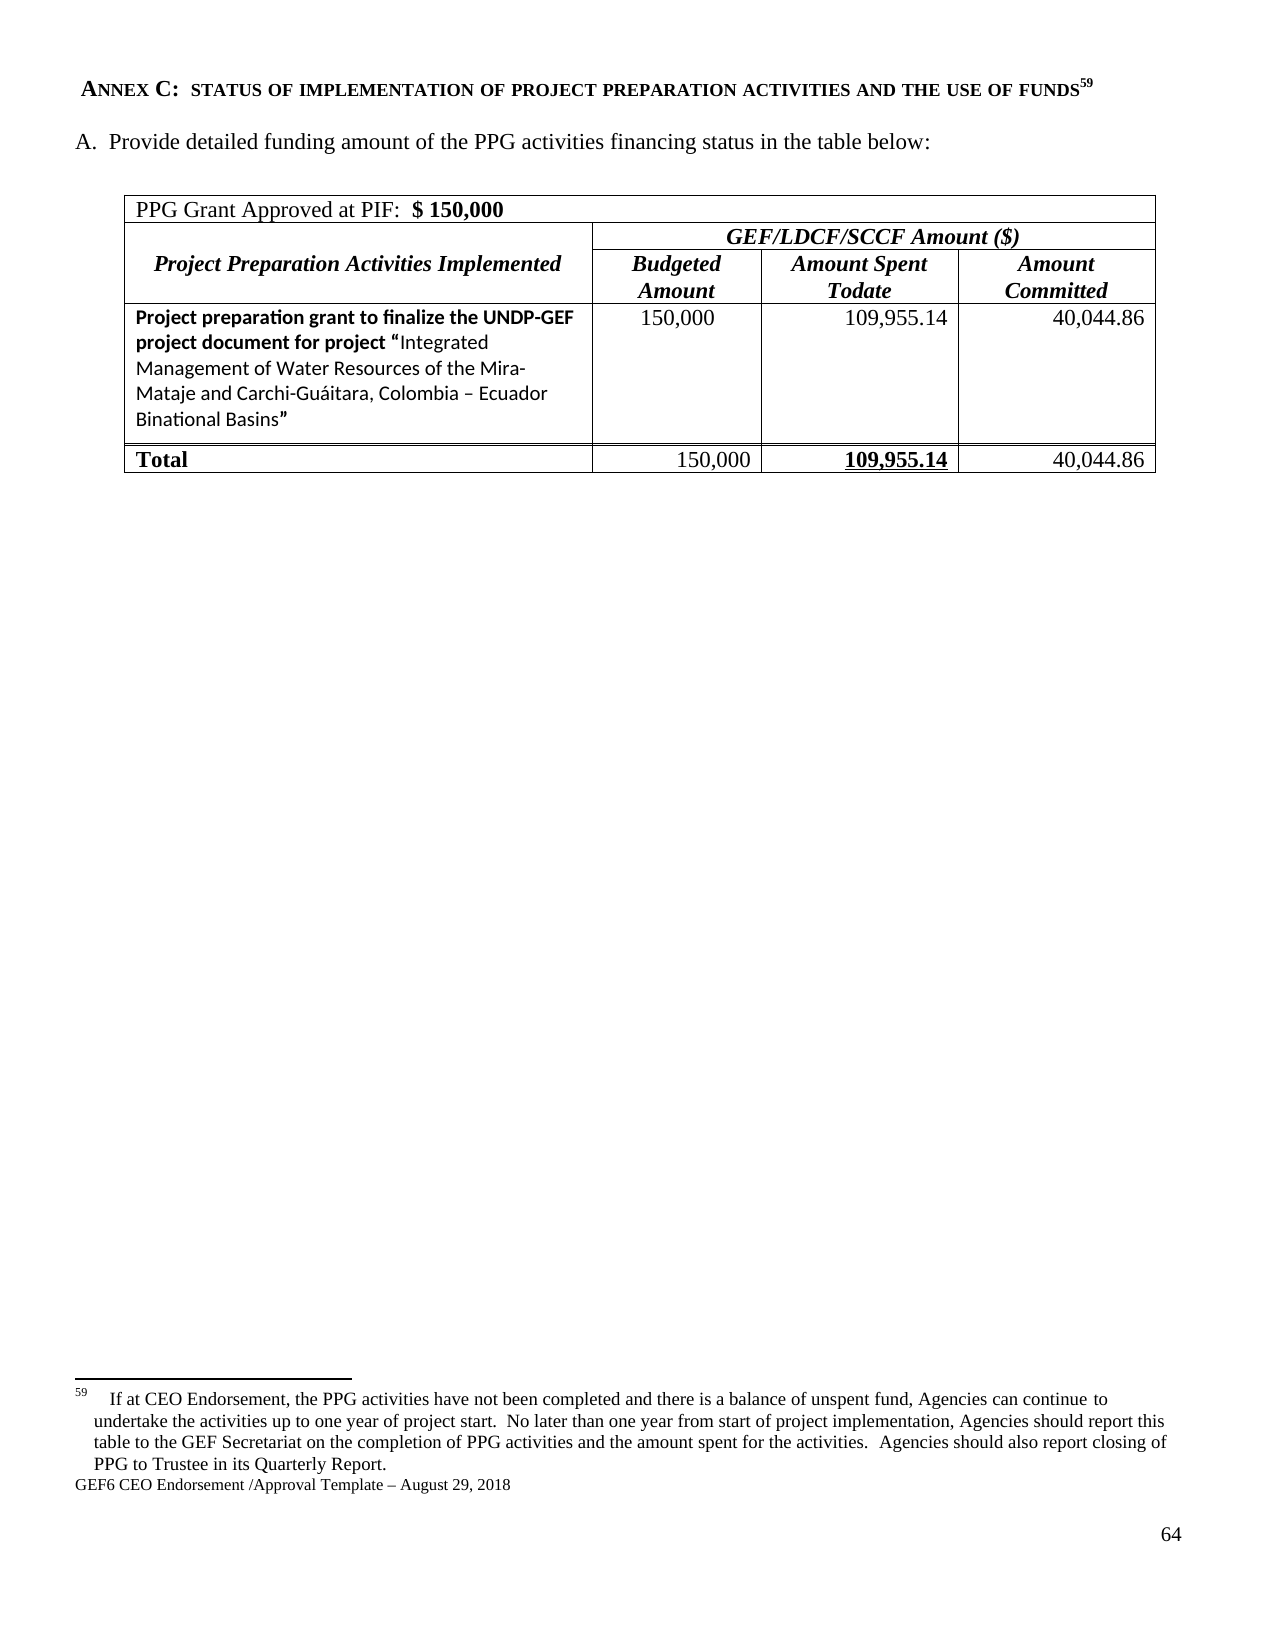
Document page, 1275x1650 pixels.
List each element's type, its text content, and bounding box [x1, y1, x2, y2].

table_cell GEF/LDCF/SCCF Amount ($) [593, 223, 1155, 249]
table_cell Amount Committed [959, 250, 1155, 303]
table_cell Project preparation grant to finalize the UNDP-GEF project document for project “Integrated Management of Water Resources of the Mira-Mataje and Carchi-Guáitara, Colombia – Ecuador Binational Basins” [125, 304, 592, 443]
table_cell 40,044.86 [959, 446, 1155, 472]
table_cell 109,955.14 [762, 446, 958, 472]
table_cell 109,955.14 [762, 304, 958, 443]
table_cell Project Preparation Activities Implemented [125, 223, 592, 303]
table_cell 150,000 [593, 446, 761, 472]
table_cell 40,044.86 [959, 304, 1155, 443]
table_header PPG Grant Approved at PIF: $ 150,000 [125, 196, 1155, 222]
text A. Provide detailed funding amount of the PPG activities financing status in the table below: [75, 128, 1181, 182]
text Annex C: status of implementation of project preparation activities and the use of funds [75, 75, 1181, 101]
table_cell Budgeted Amount [593, 250, 761, 303]
table_cell Total [125, 446, 592, 472]
table_cell Amount Spent Todate [762, 250, 958, 303]
table_cell 150,000 [593, 304, 761, 443]
